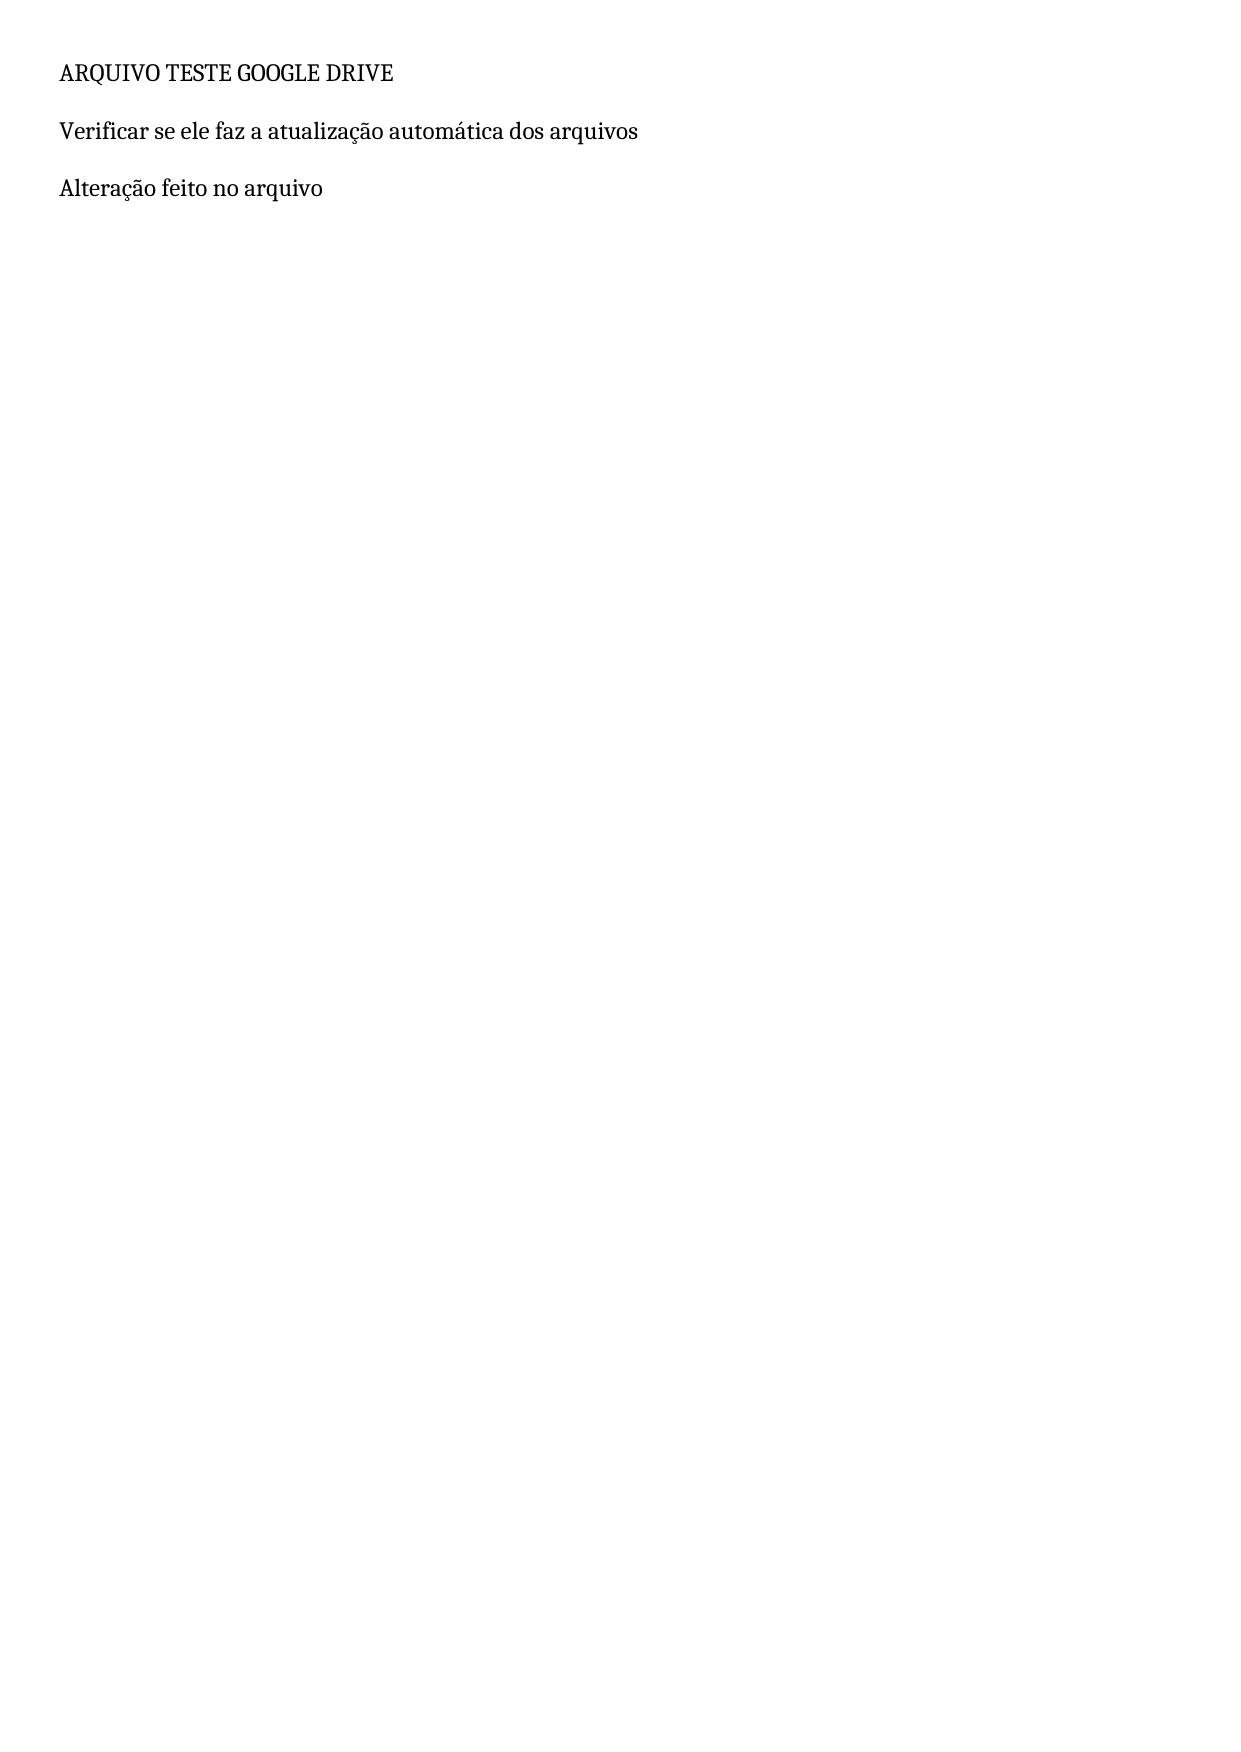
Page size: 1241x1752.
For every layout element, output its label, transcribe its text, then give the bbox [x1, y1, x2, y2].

text Alteração feito no arquivo [59, 174, 1181, 203]
text ARQUIVO TESTE GOOGLE DRIVE [59, 59, 1181, 88]
text Verificar se ele faz a atualização automática dos arquivos [59, 117, 1181, 145]
